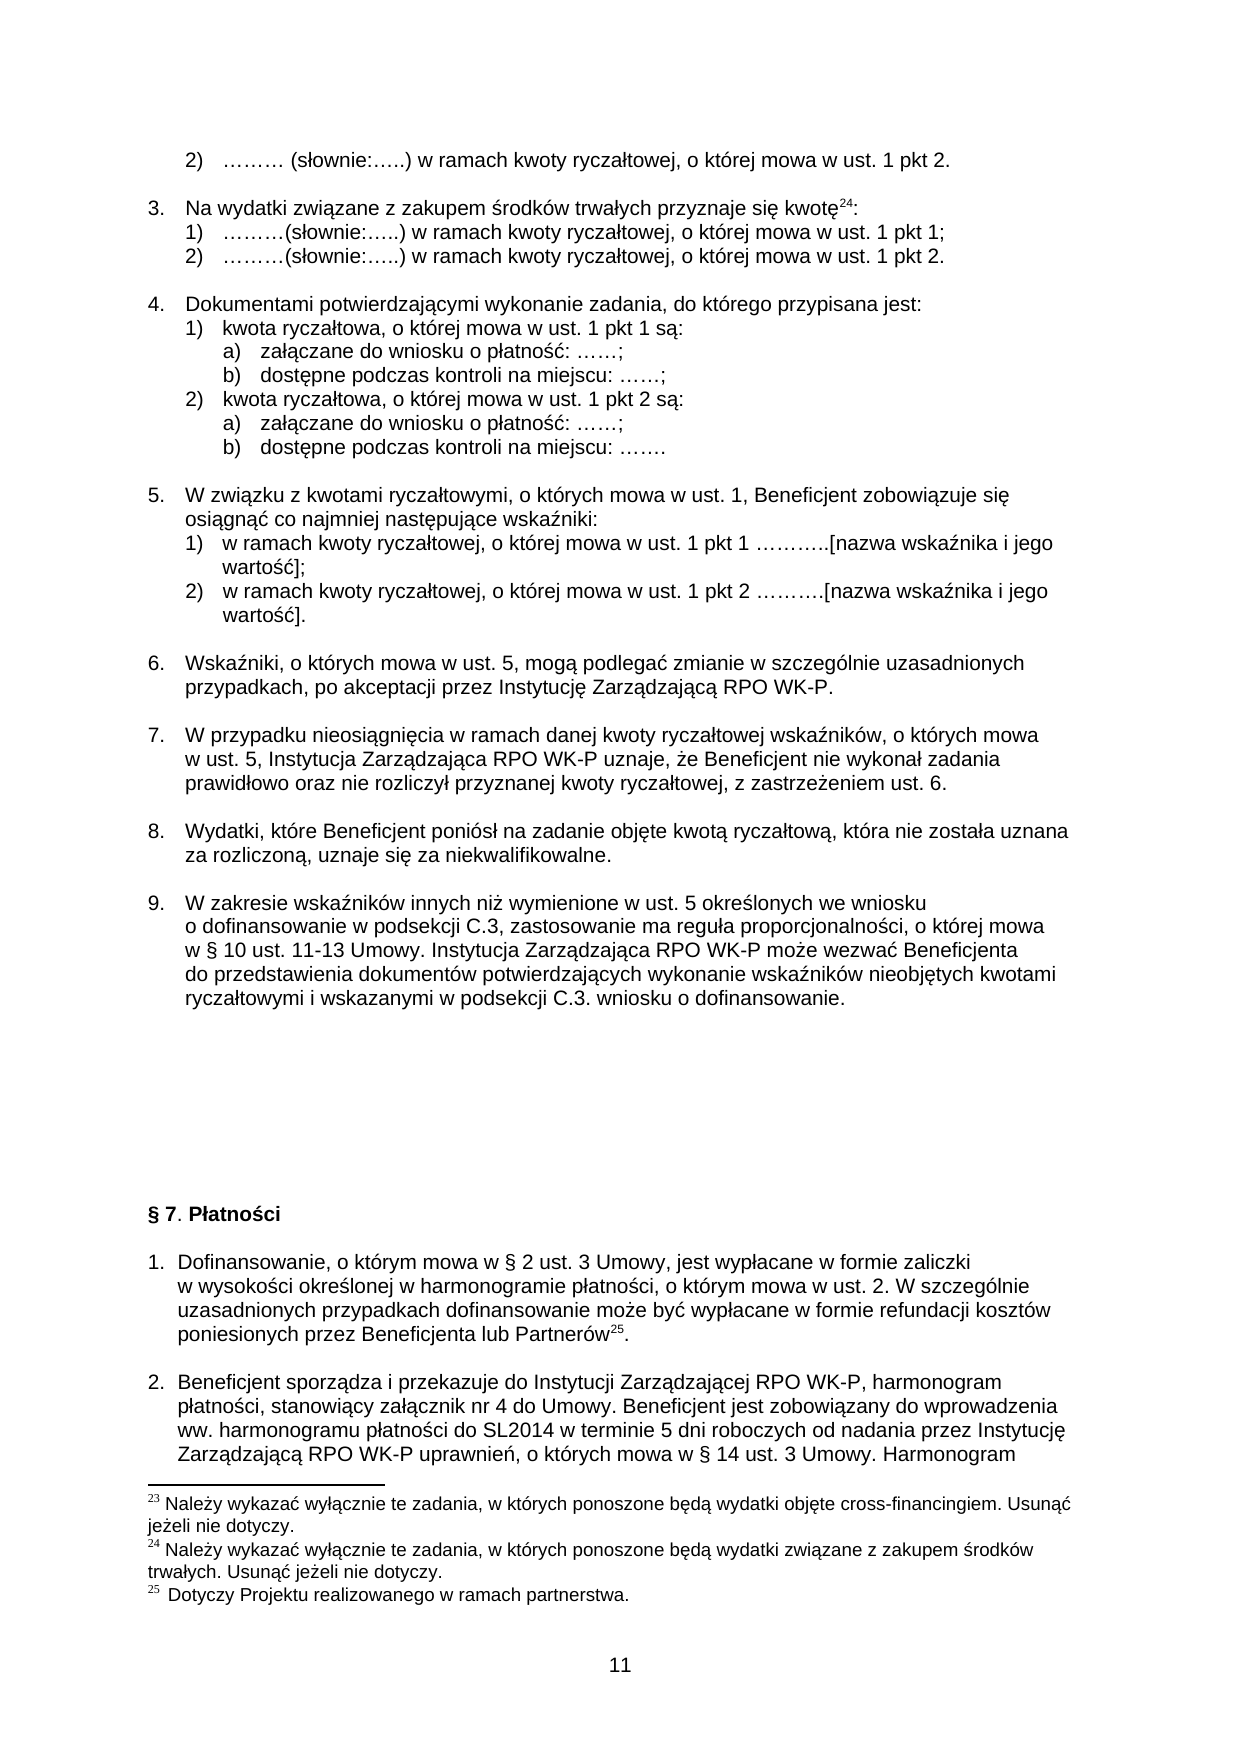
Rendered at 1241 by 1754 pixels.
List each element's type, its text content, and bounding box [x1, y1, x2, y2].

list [148, 1369, 1092, 1465]
list załączane do wniosku o płatność: ……; [223, 339, 1092, 363]
list W zakresie wskaźników innych niż wymienione w ust. 5 określonych we wniosku o dofinansowanie w podsekcji C.3, zastosowanie ma reguła proporcjonalności, o której mowa w § 10 ust. 11-13 Umowy. Instytucja Zarządzająca RPO WK-P może wezwać Beneficjenta do przedstawienia dokumentów potwierdzających wykonanie wskaźników nieobjętych kwotami ryczałtowymi i wskazanymi w podsekcji C.3. wniosku o dofinansowanie. [148, 890, 1092, 1010]
list w ramach kwoty ryczałtowej, o której mowa w ust. 1 pkt 2 ……….[nazwa wskaźnika i jego wartość]. [185, 579, 1092, 627]
list ………(słownie:…..) w ramach kwoty ryczałtowej, o której mowa w ust. 1 pkt 2. [185, 243, 1092, 267]
list kwota ryczałtowa, o której mowa w ust. 1 pkt 2 są: [185, 387, 1092, 411]
list Wskaźniki, o których mowa w ust. 5, mogą podlegać zmianie w szczególnie uzasadnionych przypadkach, po akceptacji przez Instytucję Zarządzającą RPO WK-P. [148, 651, 1092, 699]
list W przypadku nieosiągnięcia w ramach danej kwoty ryczałtowej wskaźników, o których mowa w ust. 5, Instytucja Zarządzająca RPO WK-P uznaje, że Beneficjent nie wykonał zadania prawidłowo oraz nie rozliczył przyznanej kwoty ryczałtowej, z zastrzeżeniem ust. 6. [148, 723, 1092, 794]
list ………(słownie:…..) w ramach kwoty ryczałtowej, o której mowa w ust. 1 pkt 1; [185, 219, 1092, 243]
list dostępne podczas kontroli na miejscu: ……. [223, 435, 1092, 459]
list Na wydatki związane z zakupem środków trwałych przyznaje się kwotę: [148, 196, 1092, 219]
list kwota ryczałtowa, o której mowa w ust. 1 pkt 1 są: [185, 315, 1092, 339]
list dostępne podczas kontroli na miejscu: ……; [223, 363, 1092, 387]
list ……… (słownie:…..) w ramach kwoty ryczałtowej, o której mowa w ust. 1 pkt 2. [185, 148, 1092, 172]
text § 7. Płatności [148, 1202, 1092, 1226]
list Dokumentami potwierdzającymi wykonanie zadania, do którego przypisana jest: [148, 291, 1092, 315]
list Wydatki, które Beneficjent poniósł na zadanie objęte kwotą ryczałtową, która nie została uznana za rozliczoną, uznaje się za niekwalifikowalne. [148, 818, 1092, 866]
list w ramach kwoty ryczałtowej, o której mowa w ust. 1 pkt 1 ………..[nazwa wskaźnika i jego wartość]; [185, 531, 1092, 579]
list W związku z kwotami ryczałtowymi, o których mowa w ust. 1, Beneficjent zobowiązuje się osiągnąć co najmniej następujące wskaźniki: [148, 483, 1092, 531]
list załączane do wniosku o płatność: ……; [223, 411, 1092, 435]
list Dofinansowanie, o którym mowa w § 2 ust. 3 Umowy, jest wypłacane w formie zaliczki w wysokości określonej w harmonogramie płatności, o którym mowa w ust. 2. W szczególnie uzasadnionych przypadkach dofinansowanie może być wypłacane w formie refundacji kosztów poniesionych przez Beneficjenta lub Partnerów. [148, 1250, 1092, 1346]
